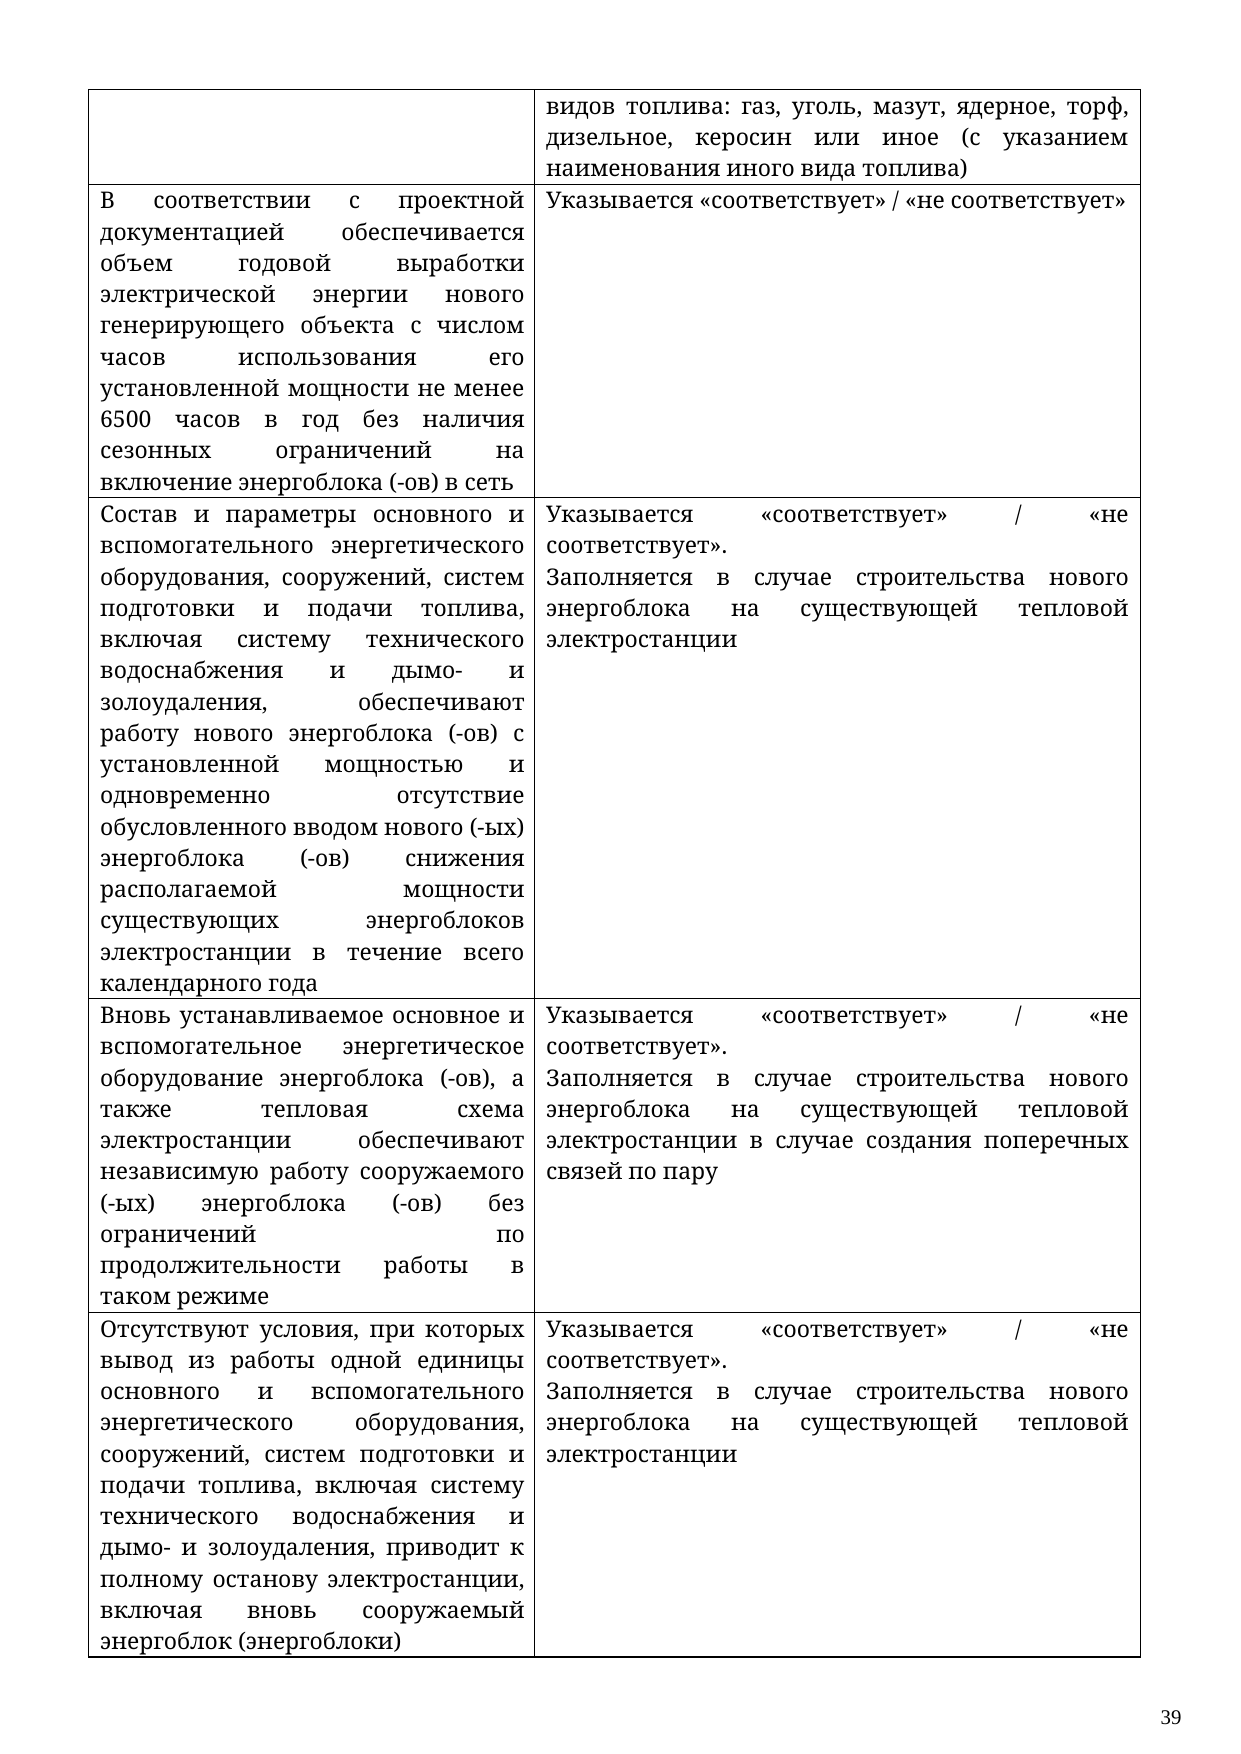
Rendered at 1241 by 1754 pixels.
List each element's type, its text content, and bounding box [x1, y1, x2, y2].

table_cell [535, 90, 1140, 183]
table_cell Указывается «соответствует» / «не соответствует» [535, 185, 1140, 497]
table_cell Указывается «соответствует» / «не соответствует». Заполняется в случае строительства нового энергоблока на существующей тепловой электростанции [535, 1313, 1140, 1656]
table_cell Указывается «соответствует» / «не соответствует». Заполняется в случае строительства нового энергоблока на существующей тепловой электростанции [535, 498, 1140, 998]
table_cell В соответствии с проектной документацией обеспечивается объем годовой выработки электрической энергии нового генерирующего объекта с числом часов использования его установленной мощности не менее 6500 часов в год без наличия сезонных ограничений на включение энергоблока (-ов) в сеть [89, 185, 534, 497]
table_cell Указывается «соответствует» / «не соответствует». Заполняется в случае строительства нового энергоблока на существующей тепловой электростанции в случае создания поперечных связей по пару [535, 999, 1140, 1312]
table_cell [89, 90, 534, 183]
table_cell Вновь устанавливаемое основное и вспомогательное энергетическое оборудование энергоблока (-ов), а также тепловая схема электростанции обеспечивают независимую работу сооружаемого (-ых) энергоблока (-ов) без ограничений по продолжительности работы в таком режиме [89, 999, 534, 1312]
table_cell Состав и параметры основного и вспомогательного энергетического оборудования, сооружений, систем подготовки и подачи топлива, включая систему технического водоснабжения и дымо- и золоудаления, обеспечивают работу нового энергоблока (-ов) с установленной мощностью и одновременно отсутствие обусловленного вводом нового (-ых) энергоблока (-ов) снижения располагаемой мощности существующих энергоблоков электростанции в течение всего календарного года [89, 498, 534, 998]
table_cell Отсутствуют условия, при которых вывод из работы одной единицы основного и вспомогательного энергетического оборудования, сооружений, систем подготовки и подачи топлива, включая систему технического водоснабжения и дымо- и золоудаления, приводит к полному останову электростанции, включая вновь сооружаемый энергоблок (энергоблоки) [89, 1313, 534, 1656]
